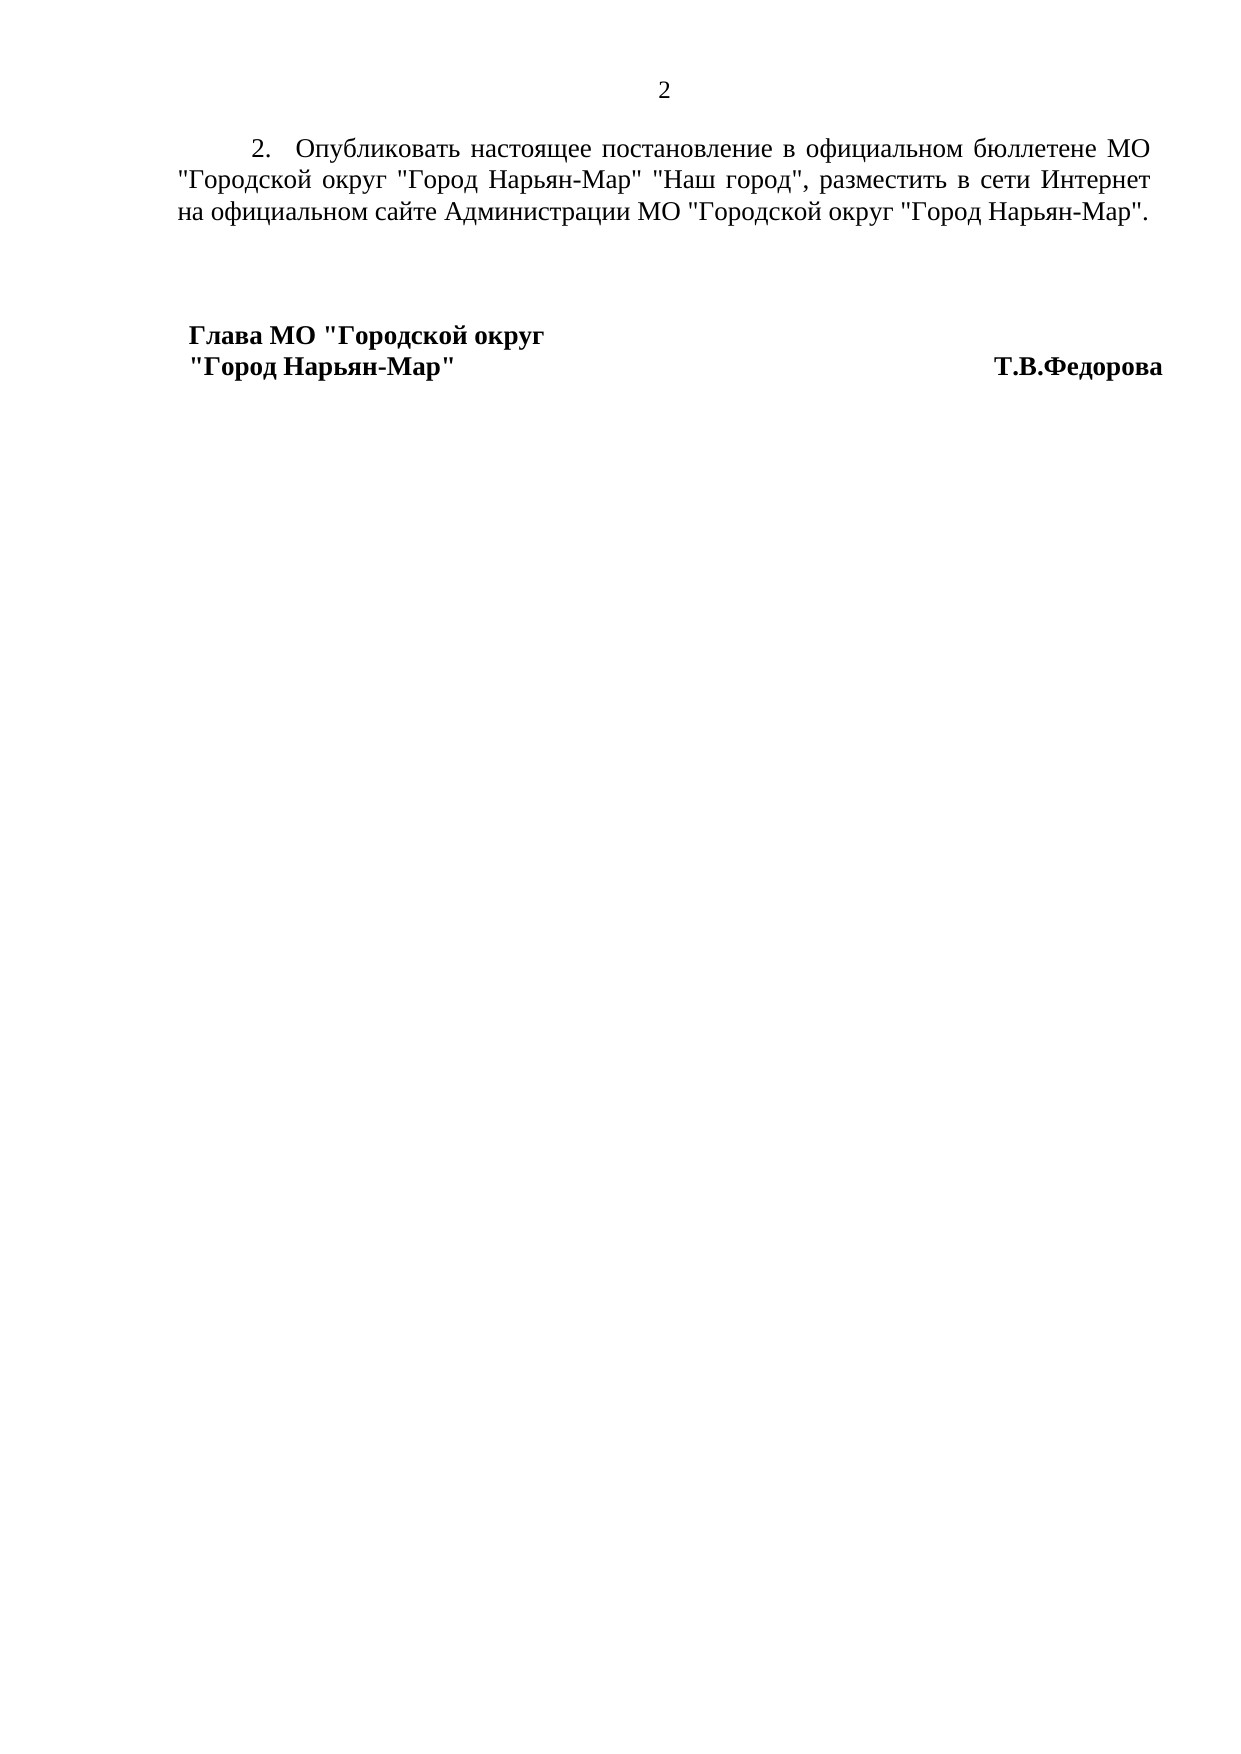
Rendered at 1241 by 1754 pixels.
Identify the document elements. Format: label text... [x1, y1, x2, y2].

table_header Глава МО "Городской округ "Город Нарьян-Мар" [177, 319, 674, 382]
list Опубликовать настоящее постановление в официальном бюллетене МО "Городской округ "Город Нарьян-Мар" "Наш город", разместить в сети Интернет на официальном сайте Администрации МО "Городской округ "Город Нарьян-Мар". [177, 132, 1152, 226]
table_header Т.В.Федорова [674, 319, 1174, 382]
